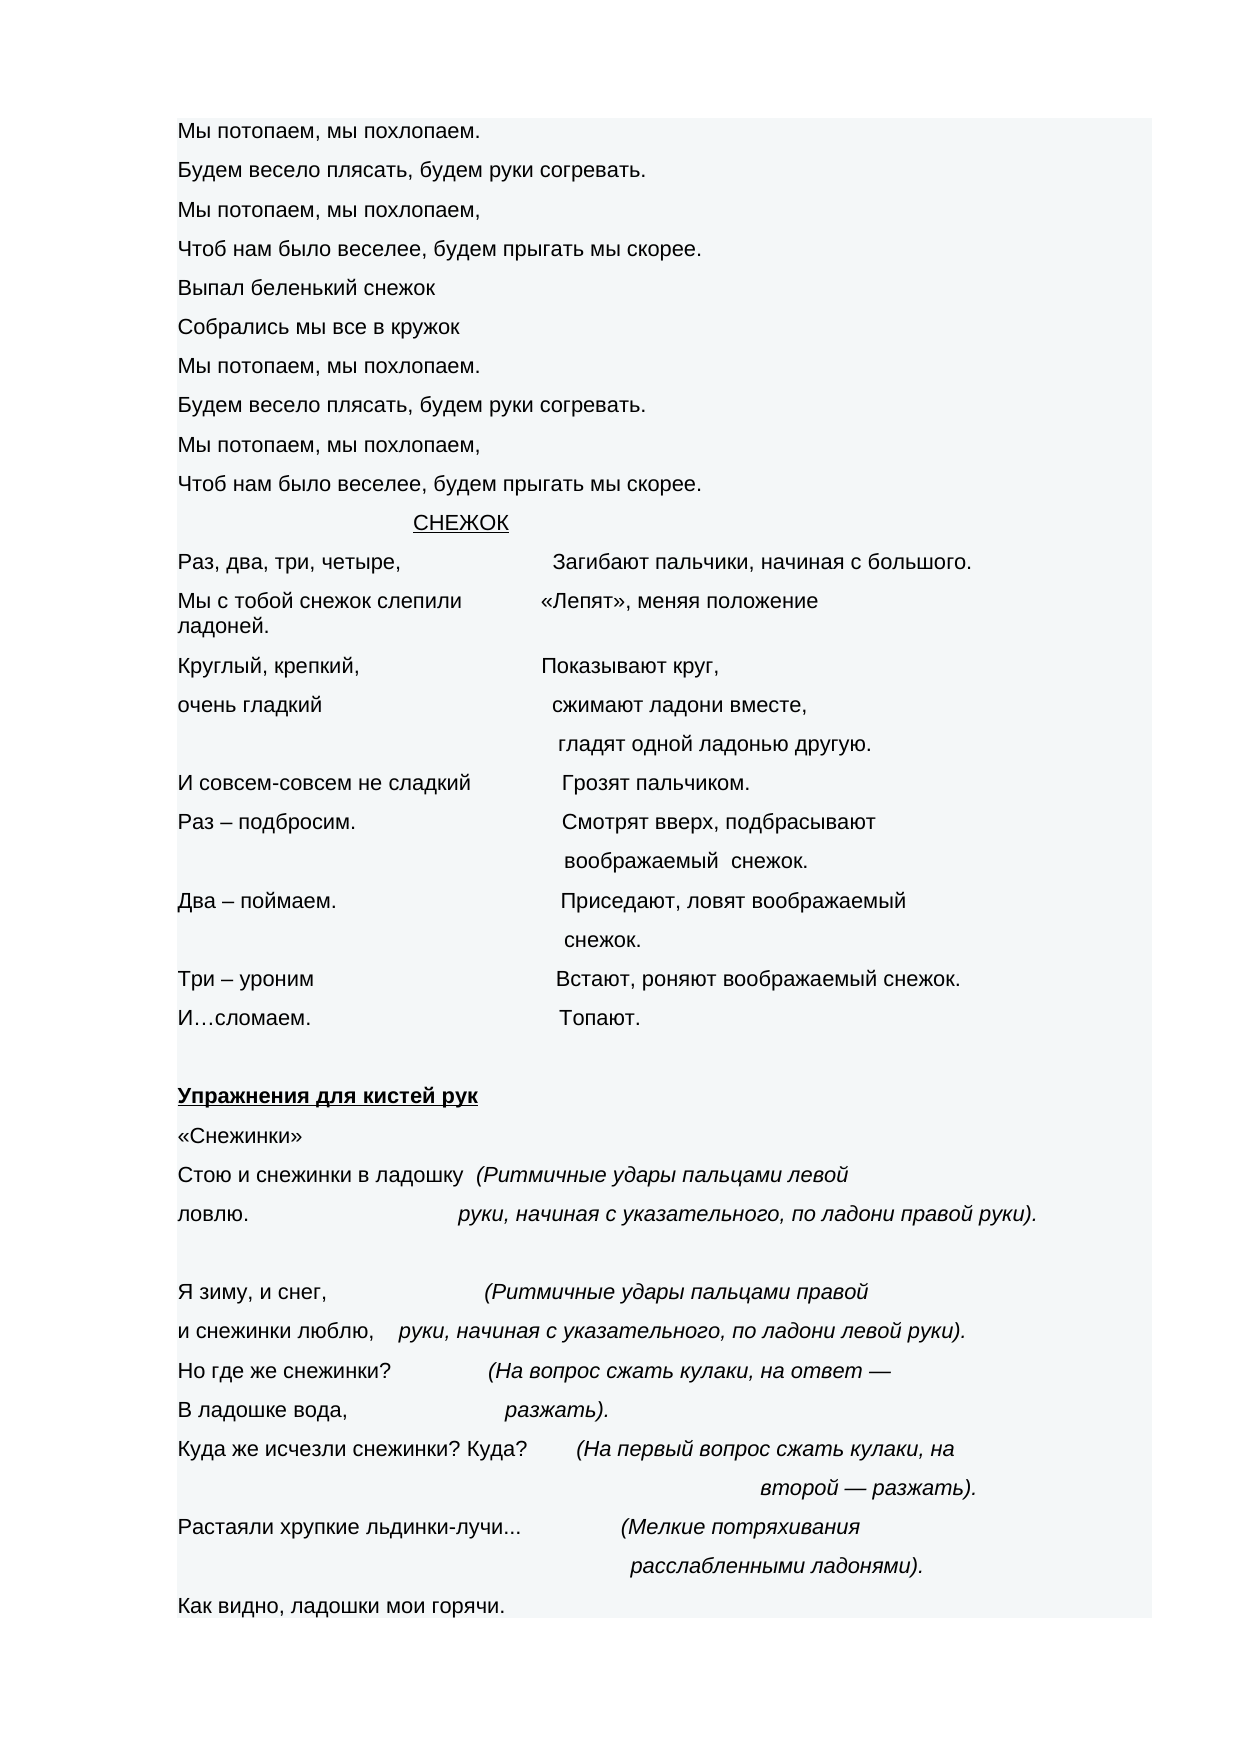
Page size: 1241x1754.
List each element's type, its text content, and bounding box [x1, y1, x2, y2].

text и снежинки люблю, руки, начиная с указательного, по ладони левой руки). [177, 1318, 1152, 1343]
text Мы потопаем, мы похлопаем. [177, 353, 1152, 378]
text В ладошке вода, разжать). [177, 1397, 1152, 1422]
text снежок. [177, 927, 1152, 952]
text Три – уроним Встают, роняют воображаемый снежок. [177, 966, 1152, 991]
text И…сломаем. Топают. [177, 1005, 1152, 1030]
text Мы с тобой снежок слепили «Лепят», меняя положение ладоней. [177, 588, 1152, 638]
text «Снежинки» [177, 1122, 1152, 1148]
text Я зиму, и снег, (Ритмичные удары пальцами правой [177, 1279, 1152, 1304]
text Будем весело плясать, будем руки согревать. [177, 157, 1152, 182]
text Круглый, крепкий, Показывают круг, [177, 652, 1152, 678]
text Мы потопаем, мы похлопаем, [177, 196, 1152, 222]
text СНЕЖОК [177, 510, 1152, 535]
text Куда же исчезли снежинки? Куда? (На первый вопрос сжать кулаки, на [177, 1436, 1152, 1461]
text Собрались мы все в кружок [177, 314, 1152, 339]
text Стою и снежинки в ладошку (Ритмичные удары пальцами левой [177, 1162, 1152, 1187]
text Как видно, ладошки мои горячи. [177, 1592, 1152, 1618]
text Два – поймаем. Приседают, ловят воображаемый [177, 887, 1152, 913]
text очень гладкий сжимают ладони вместе, [177, 692, 1152, 717]
text Раз, два, три, четыре, Загибают пальчики, начиная с большого. [177, 549, 1152, 574]
text Мы потопаем, мы похлопаем, [177, 431, 1152, 457]
text Чтоб нам было веселее, будем прыгать мы скорее. [177, 471, 1152, 496]
text Растаяли хрупкие льдинки-лучи... (Мелкие потряхивания [177, 1514, 1152, 1539]
text ловлю. руки, начиная с указательного, по ладони правой руки). [177, 1201, 1152, 1226]
text воображаемый снежок. [177, 848, 1152, 873]
text Раз – подбросим. Смотрят вверх, подбрасывают [177, 809, 1152, 834]
text Чтоб нам было веселее, будем прыгать мы скорее. [177, 236, 1152, 261]
text второй — разжать). [177, 1475, 1152, 1500]
text Мы потопаем, мы похлопаем. [177, 118, 1152, 143]
text Упражнения для кистей рук [177, 1083, 1152, 1108]
text Будем весело плясать, будем руки согревать. [177, 392, 1152, 417]
text Но где же снежинки? (На вопрос сжать кулаки, на ответ — [177, 1357, 1152, 1383]
text гладят одной ладонью другую. [177, 731, 1152, 756]
text И совсем-совсем не сладкий Грозят пальчиком. [177, 770, 1152, 795]
text Выпал беленький снежок [177, 275, 1152, 300]
text расслабленными ладонями). [177, 1553, 1152, 1578]
